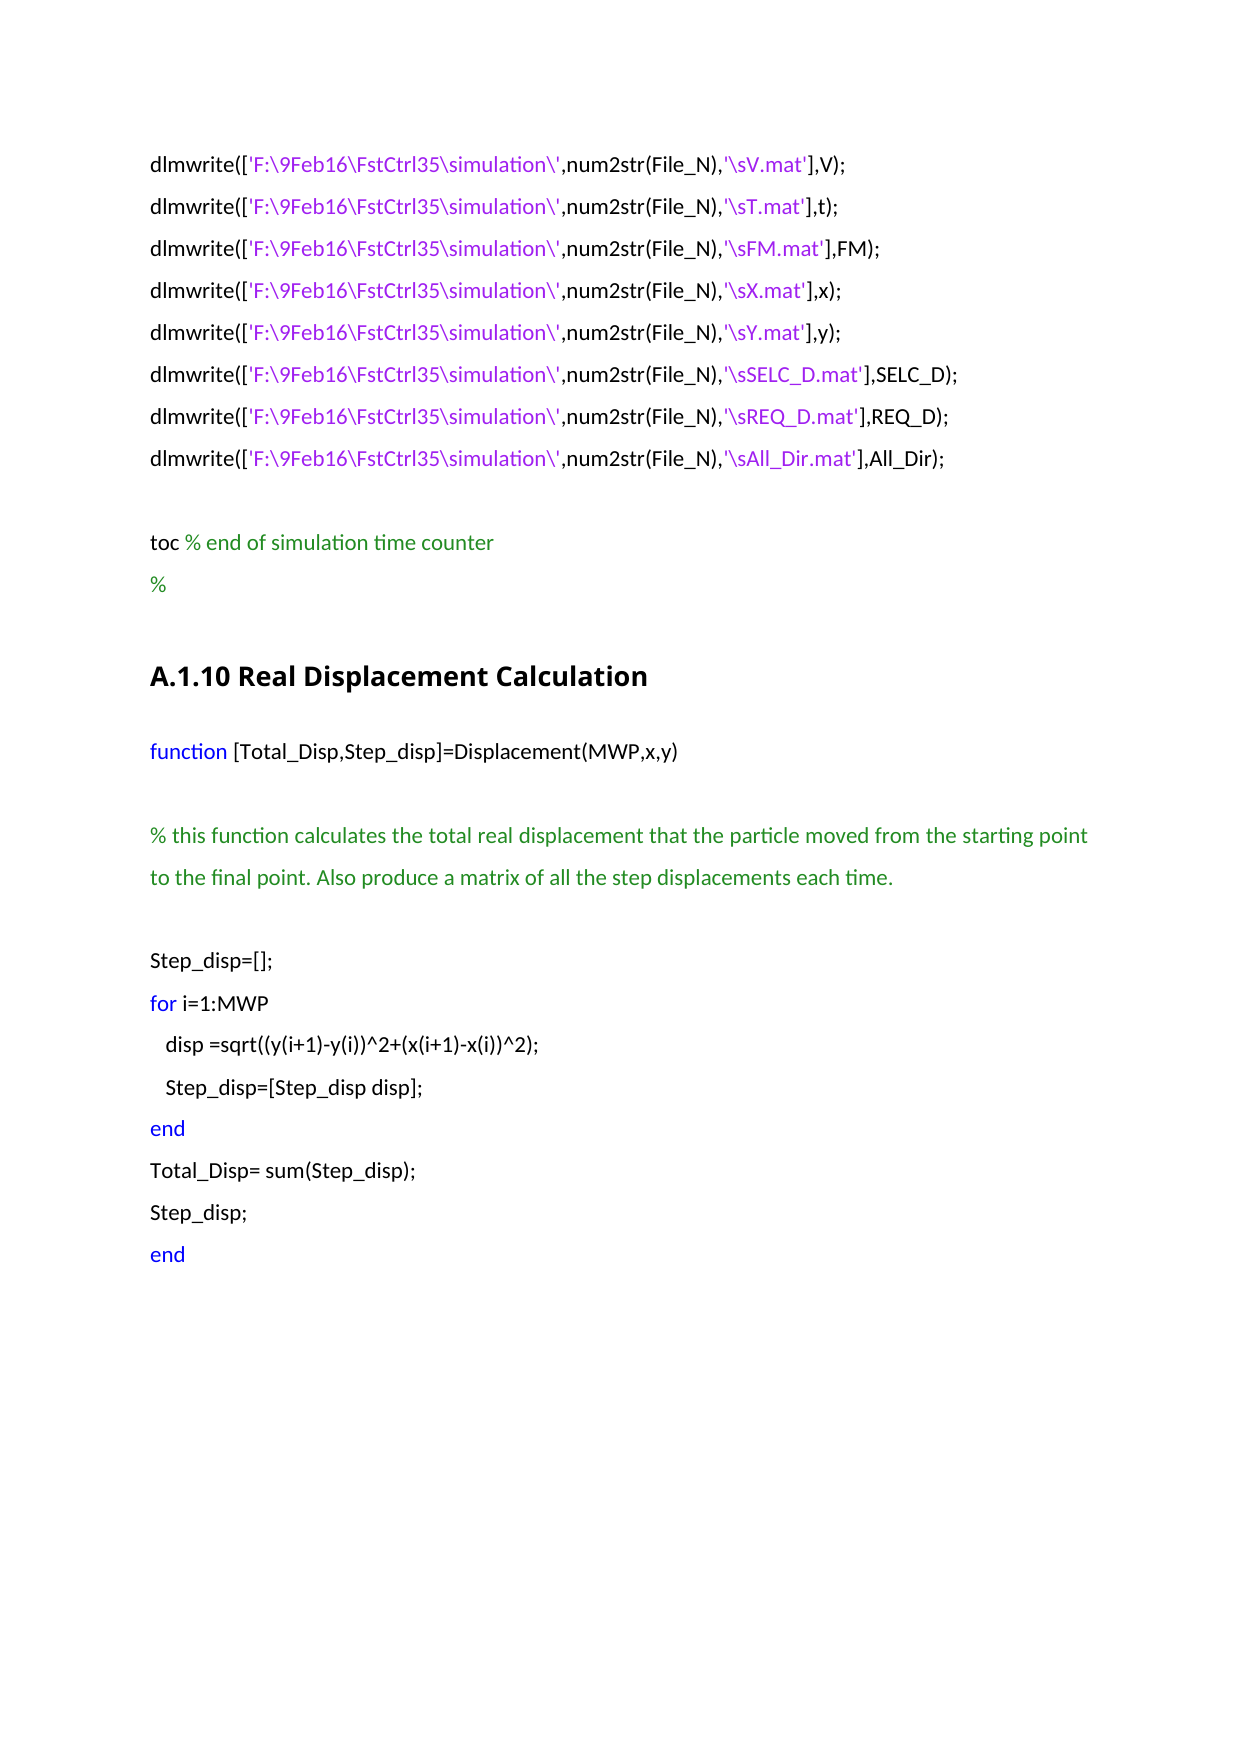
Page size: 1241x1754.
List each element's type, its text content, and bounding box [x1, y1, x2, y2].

text dlmwrite(['F:\9Feb16\FstCtrl35\simulation\',num2str(File_N),'\sSELC_D.mat'],SELC_D); [150, 360, 1090, 388]
text % [150, 570, 1090, 598]
text end [150, 1114, 1090, 1143]
text dlmwrite(['F:\9Feb16\FstCtrl35\simulation\',num2str(File_N),'\sV.mat'],V); [150, 150, 1090, 178]
text toc % end of simulation time counter [150, 528, 1090, 556]
text end [150, 1241, 1090, 1268]
text dlmwrite(['F:\9Feb16\FstCtrl35\simulation\',num2str(File_N),'\sAll_Dir.mat'],All_Dir); [150, 444, 1090, 472]
text dlmwrite(['F:\9Feb16\FstCtrl35\simulation\',num2str(File_N),'\sX.mat'],x); [150, 276, 1090, 304]
text % this function calculates the total real displacement that the particle moved from the starting point to the final point. Also produce a matrix of all the step displacements each time. [150, 821, 1090, 891]
subtitle A.1.10 Real Displacement Calculation [150, 658, 1090, 695]
text Step_disp=[]; [150, 947, 1090, 975]
text dlmwrite(['F:\9Feb16\FstCtrl35\simulation\',num2str(File_N),'\sREQ_D.mat'],REQ_D); [150, 402, 1090, 430]
text disp =sqrt((y(i+1)-y(i))^2+(x(i+1)-x(i))^2); [150, 1031, 1090, 1059]
text dlmwrite(['F:\9Feb16\FstCtrl35\simulation\',num2str(File_N),'\sY.mat'],y); [150, 318, 1090, 346]
text dlmwrite(['F:\9Feb16\FstCtrl35\simulation\',num2str(File_N),'\sT.mat'],t); [150, 192, 1090, 220]
text Total_Disp= sum(Step_disp); [150, 1157, 1090, 1184]
text function [Total_Disp,Step_disp]=Displacement(MWP,x,y) [150, 737, 1090, 765]
text for i=1:MWP [150, 989, 1090, 1017]
text dlmwrite(['F:\9Feb16\FstCtrl35\simulation\',num2str(File_N),'\sFM.mat'],FM); [150, 234, 1090, 262]
text Step_disp; [150, 1198, 1090, 1227]
text Step_disp=[Step_disp disp]; [150, 1073, 1090, 1101]
